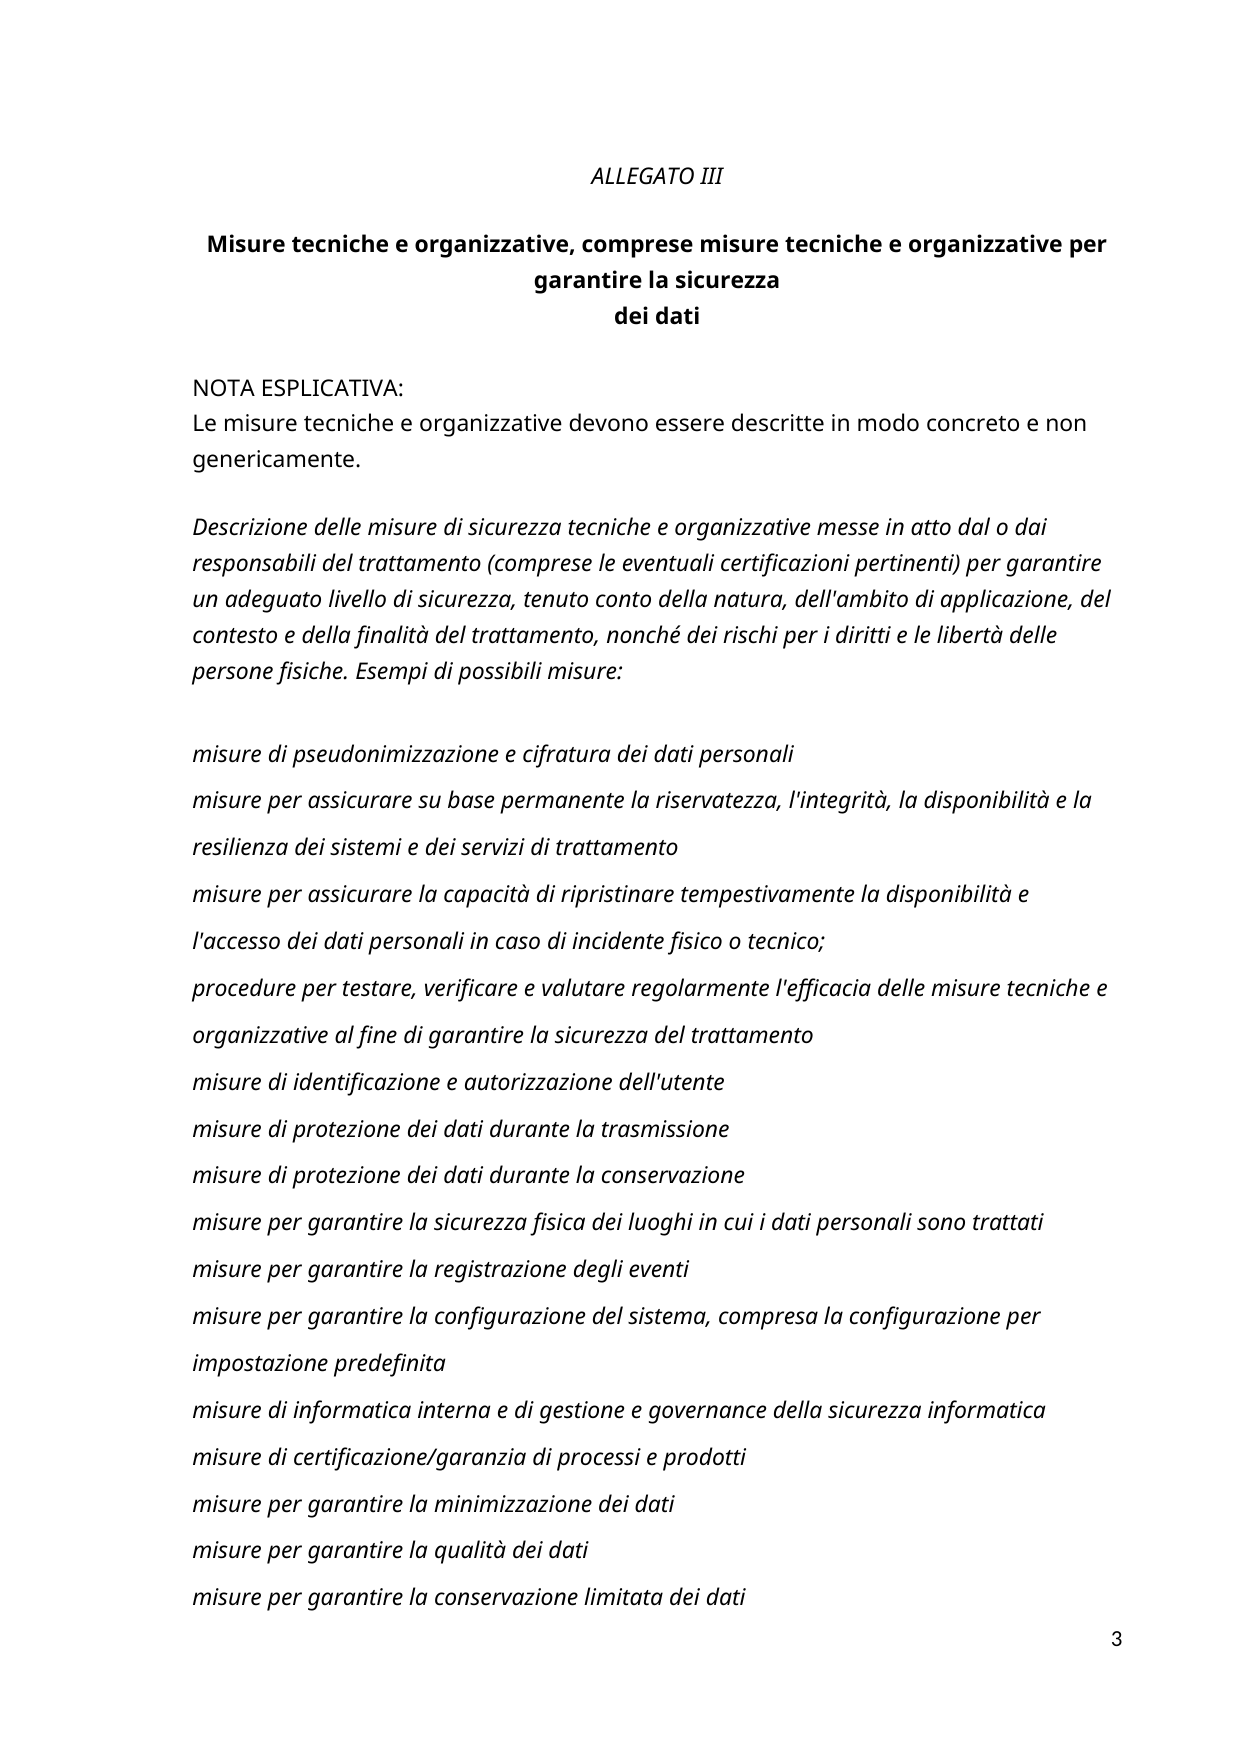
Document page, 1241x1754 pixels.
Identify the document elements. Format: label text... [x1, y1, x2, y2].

list NOTA ESPLICATIVA: Le misure tecniche e organizzative devono essere descritte in modo concreto e non genericamente. [192, 371, 1122, 507]
list misure di pseudonimizzazione e cifratura dei dati personali misure per assicurare su base permanente la riservatezza, l'integrità, la disponibilità e la resilienza dei sistemi e dei servizi di trattamento [192, 737, 1122, 862]
list ALLEGATO III [192, 160, 1122, 223]
list Misure tecniche e organizzative, comprese misure tecniche e organizzative per garantire la sicurezza dei dati [192, 228, 1122, 331]
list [192, 878, 1122, 1612]
list Descrizione delle misure di sicurezza tecniche e organizzative messe in atto dal o dai responsabili del trattamento (comprese le eventuali certificazioni pertinenti) per garantire un adeguato livello di sicurezza, tenuto conto della natura, dell'ambito di applicazione, del contesto e della finalità del trattamento, nonché dei rischi per i diritti e le libertà delle persone fisiche. Esempi di possibili misure: [192, 511, 1122, 686]
